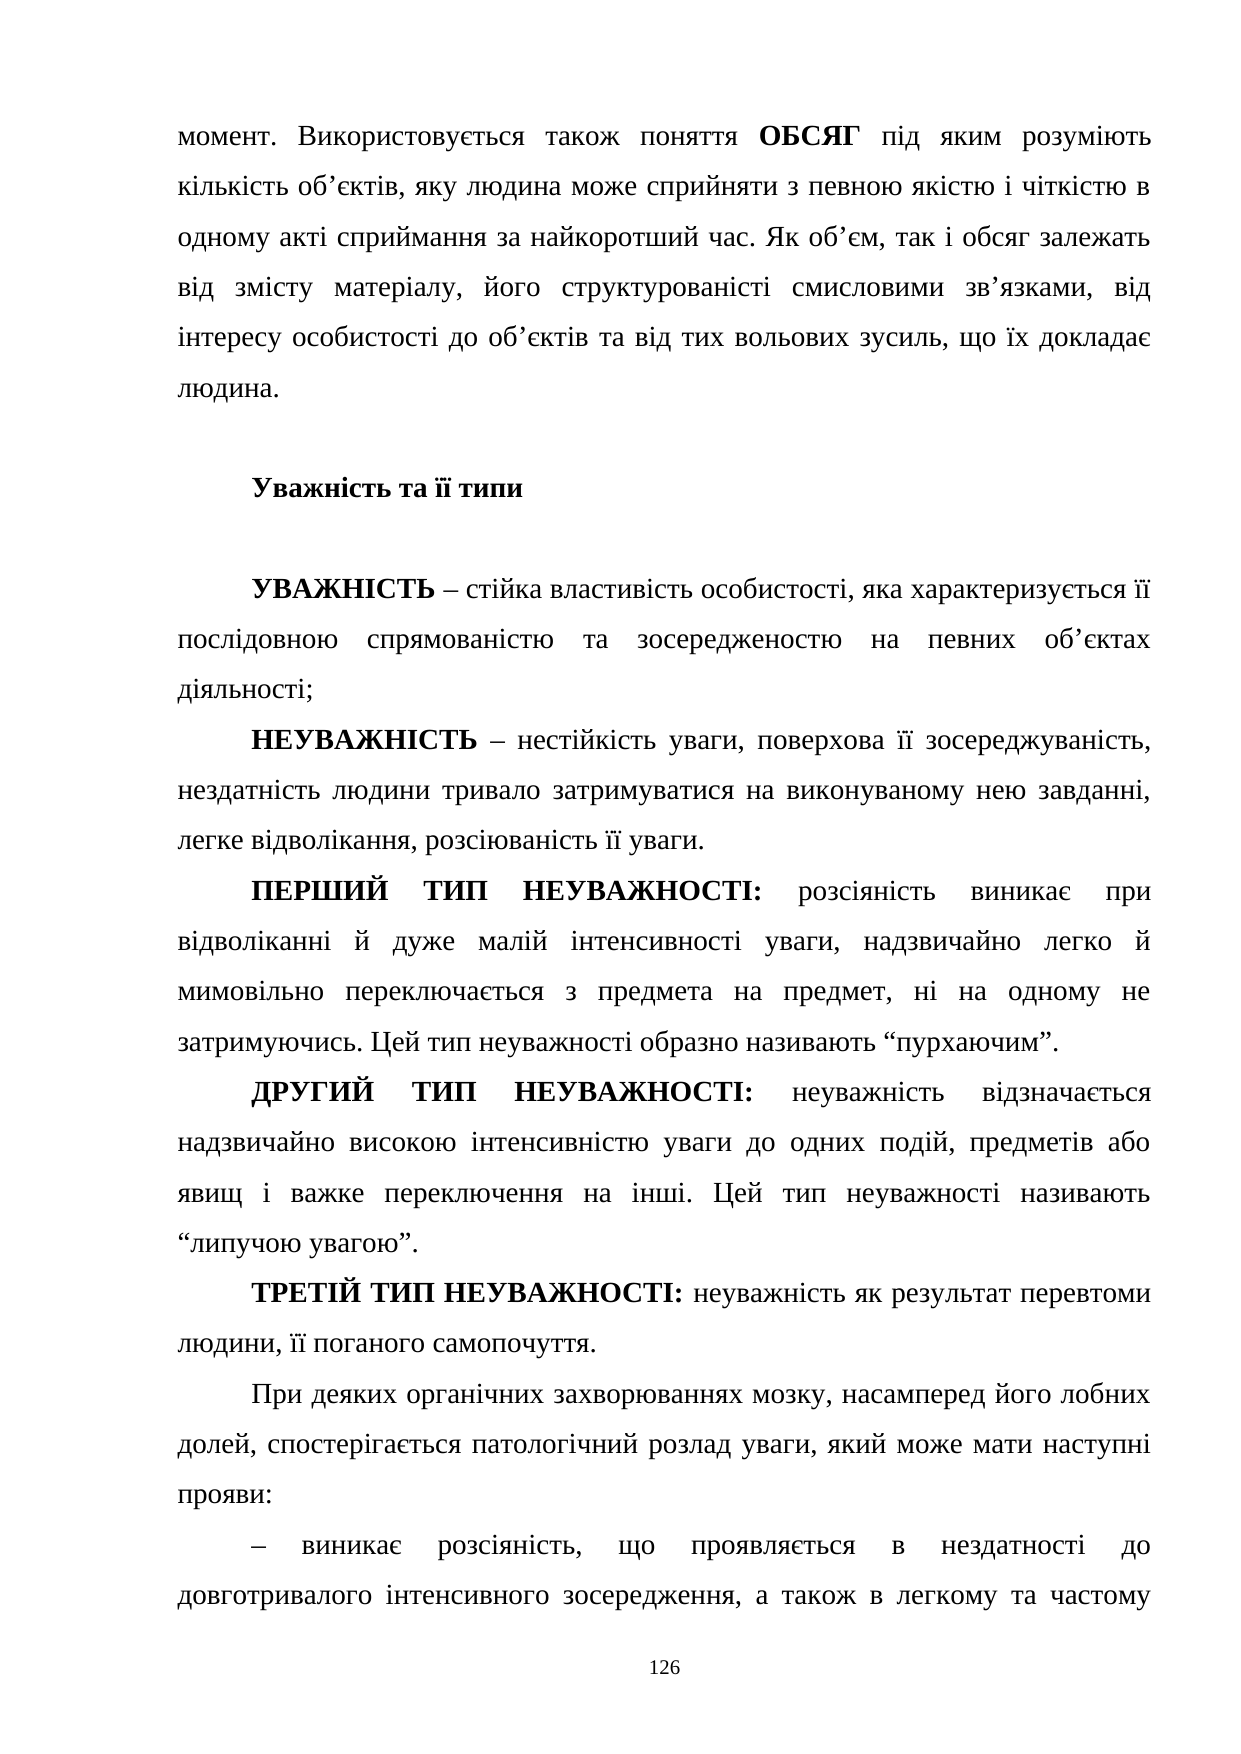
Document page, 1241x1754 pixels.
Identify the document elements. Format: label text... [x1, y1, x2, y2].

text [177, 1527, 1152, 1611]
text ДРУГИЙ ТИП НЕУВАЖНОСТІ: неуважність відзначається надзвичайно високою інтенсивністю уваги до одних подій, предметів або явищ і важке переключення на інші. Цей тип неуважності називають “липучою увагою”. [177, 1074, 1152, 1258]
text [177, 118, 1152, 403]
text НЕУВАЖНІСТЬ – нестійкість уваги, поверхова її зосереджуваність, нездатність людини тривало затримуватися на виконуваному нею завданні, легке відволікання, розсіюваність її уваги. [177, 722, 1152, 856]
text ТРЕТІЙ ТИП НЕУВАЖНОСТІ: неуважність як результат перевтоми людини, її поганого самопочуття. [177, 1275, 1152, 1359]
text Уважність та її типи [177, 470, 1152, 504]
text УВАЖНІСТЬ – стійка властивість особистості, яка характеризується її послідовною спрямованістю та зосередженостю на певних об’єктах діяльності; [177, 571, 1152, 705]
text При деяких органічних захворюваннях мозку, насамперед його лобних долей, спостерігається патологічний розлад уваги, який може мати наступні прояви: [177, 1376, 1152, 1510]
text ПЕРШИЙ ТИП НЕУВАЖНОСТІ: розсіяність виникає при відволіканні й дуже малій інтенсивності уваги, надзвичайно легко й мимовільно переключається з предмета на предмет, ні на одному не затримуючись. Цей тип неуважності образно називають “пурхаючим”. [177, 873, 1152, 1057]
